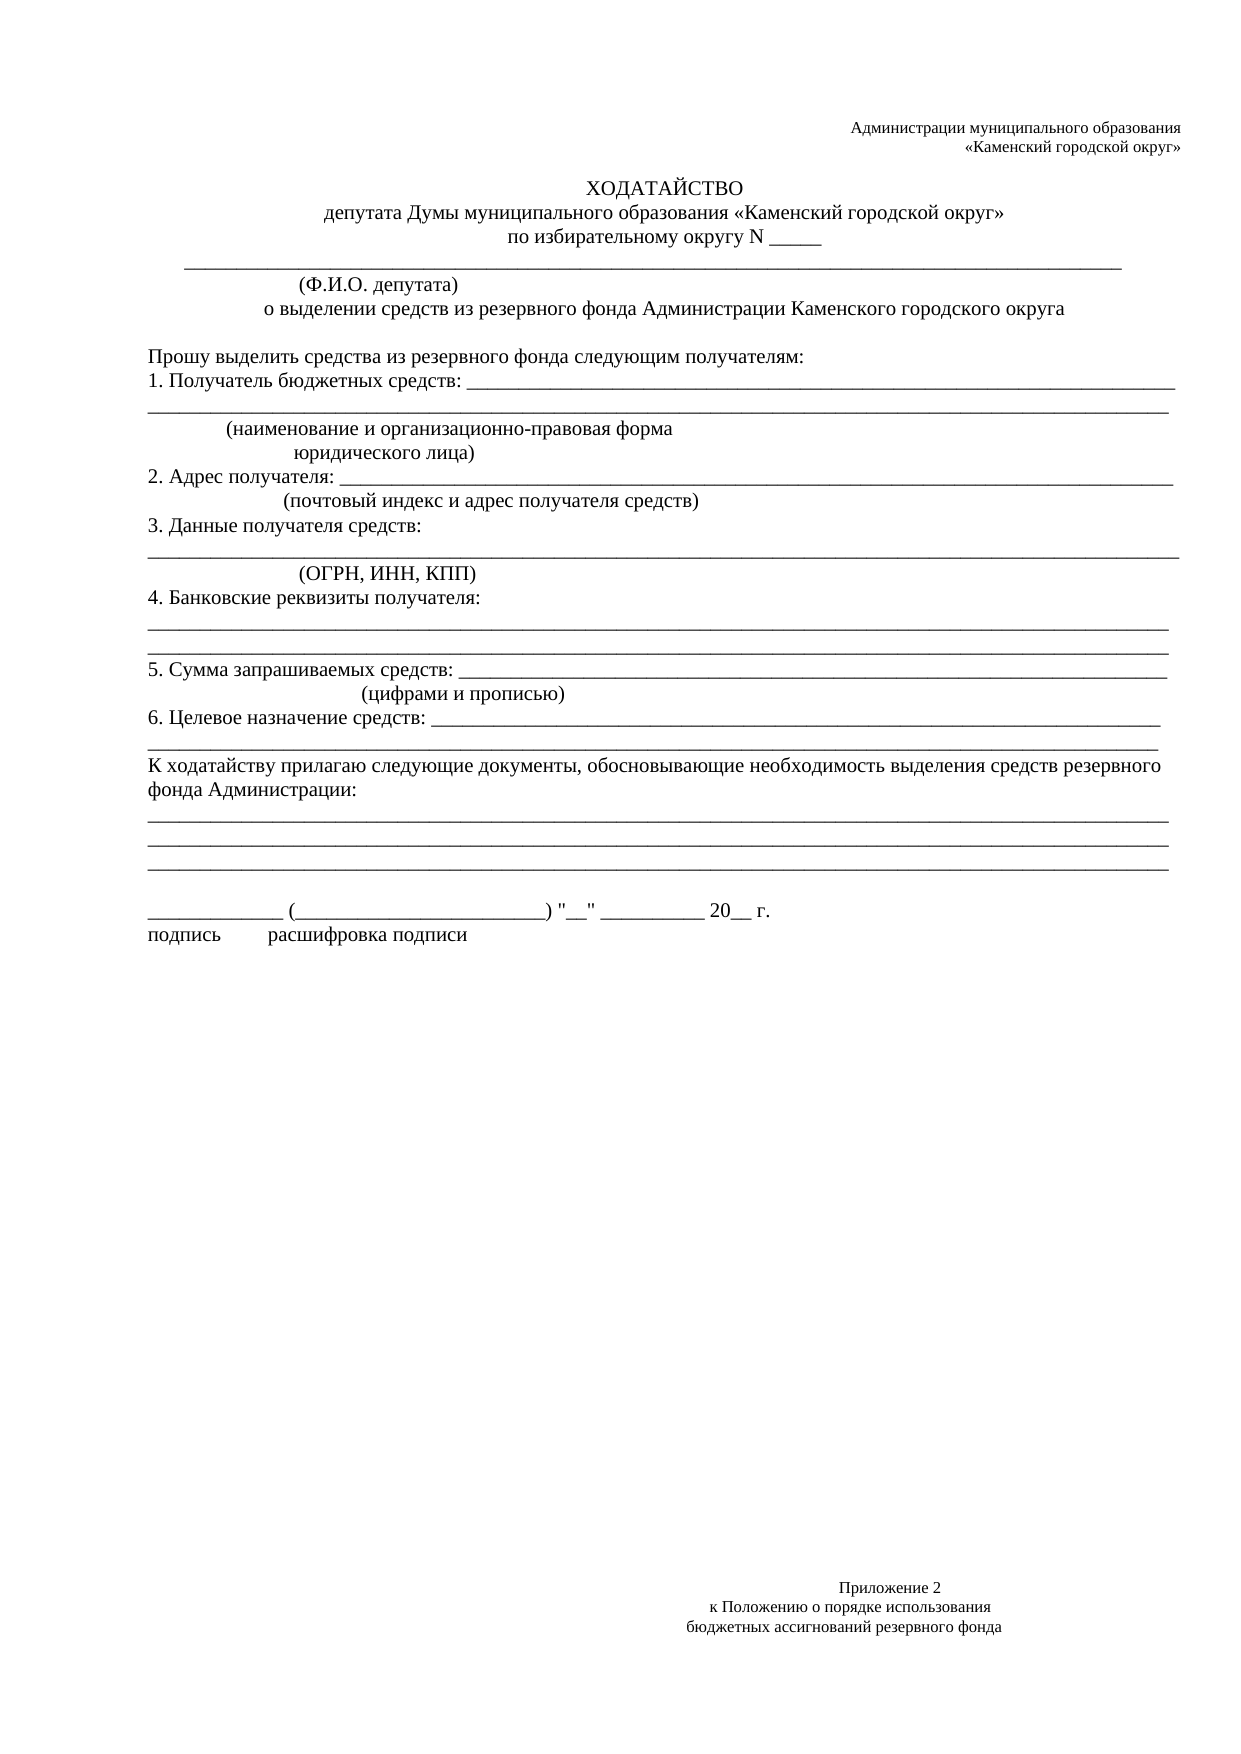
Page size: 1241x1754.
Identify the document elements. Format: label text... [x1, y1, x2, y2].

text 2. Адрес получателя: ________________________________________________________________________________ [148, 464, 1181, 488]
text Администрации муниципального образования [148, 118, 1181, 137]
text депутата Думы муниципального образования «Каменский городской округ» [148, 200, 1181, 224]
text по избирательному округу N _____ [148, 224, 1181, 248]
text __________________________________________________________________________________________________ [148, 633, 1181, 657]
text к Положению о порядке использования [148, 1597, 1240, 1616]
text юридического лица) [148, 440, 1181, 464]
text __________________________________________________________________________________________________ [148, 801, 1181, 825]
text (Ф.И.О. депутата) [148, 272, 1181, 296]
text К ходатайству прилагаю следующие документы, обосновывающие необходимость выделения средств резервного фонда Администрации: [148, 753, 1181, 801]
text _____________ (________________________) "__" __________ 20__ г. [148, 897, 1181, 922]
text подпись расшифровка подписи [148, 922, 1181, 946]
text __________________________________________________________________________________________________ [148, 849, 1181, 873]
text 1. Получатель бюджетных средств: ____________________________________________________________________ [148, 368, 1181, 392]
text о выделении средств из резервного фонда Администрации Каменского городского округа [148, 296, 1181, 320]
text __________________________________________________________________________________________________ [148, 609, 1181, 633]
text (цифрами и прописью) [148, 681, 1181, 705]
text ХОДАТАЙСТВО [148, 176, 1181, 200]
text ___________________________________________________________________________________________________ [148, 537, 1181, 561]
text 6. Целевое назначение средств: ______________________________________________________________________ [148, 705, 1181, 729]
text Прошу выделить средства из резервного фонда следующим получателям: [148, 344, 1181, 368]
text __________________________________________________________________________________________________ [148, 392, 1181, 416]
text 4. Банковские реквизиты получателя: [148, 585, 1181, 609]
text «Каменский городской округ» [148, 137, 1181, 156]
text __________________________________________________________________________________________ [148, 248, 1181, 272]
text (наименование и организационно-правовая форма [148, 416, 1181, 440]
text __________________________________________________________________________________________________ [148, 825, 1181, 849]
text бюджетных ассигнований резервного фонда [59, 1616, 1240, 1636]
text (ОГРН, ИНН, КПП) [148, 561, 1181, 585]
text (почтовый индекс и адрес получателя средств) [148, 488, 1181, 512]
text 3. Данные получателя средств: [148, 512, 1181, 537]
text 5. Сумма запрашиваемых средств: ____________________________________________________________________ [148, 657, 1181, 681]
text _________________________________________________________________________________________________ [148, 729, 1181, 753]
text Приложение 2 [148, 1578, 1240, 1597]
